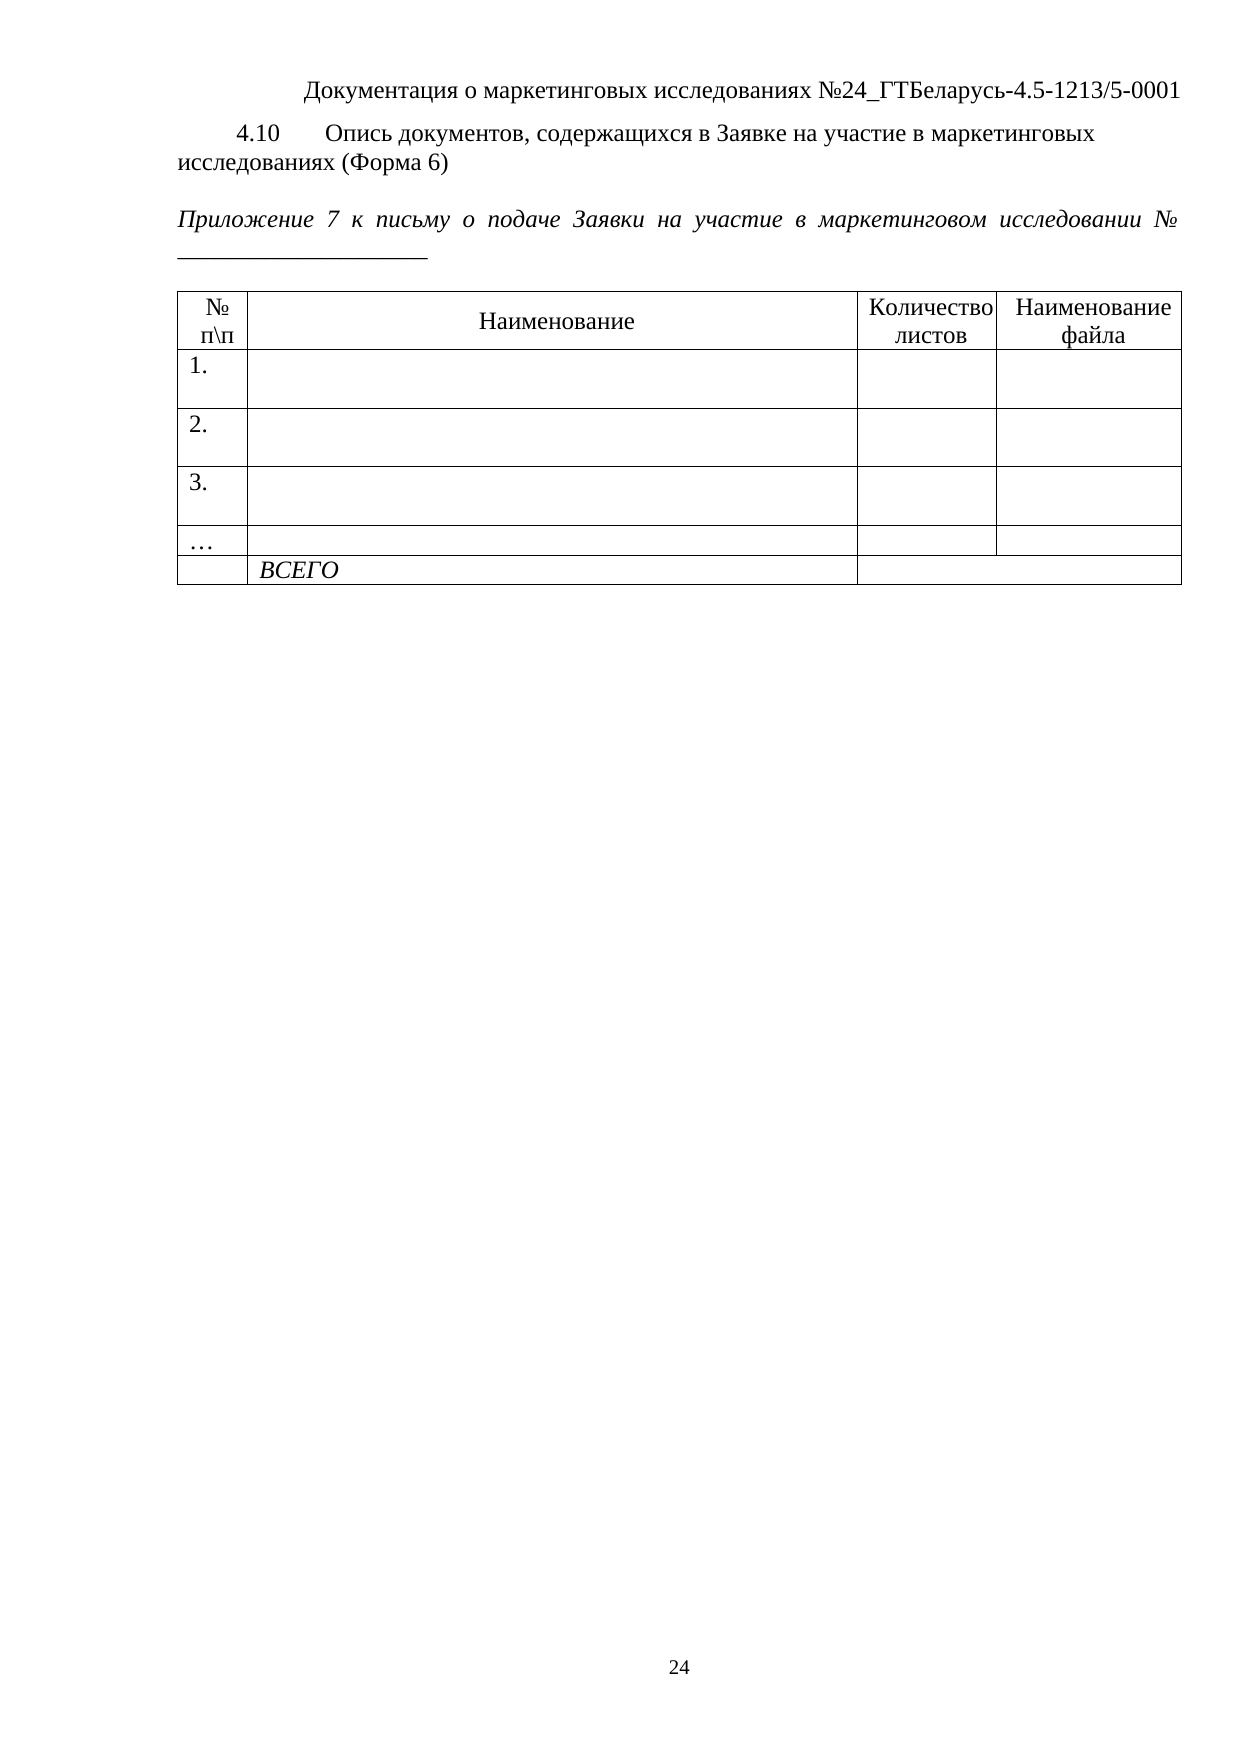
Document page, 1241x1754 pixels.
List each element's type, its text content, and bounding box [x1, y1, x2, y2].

table_cell [997, 350, 1181, 408]
table_cell [858, 409, 996, 466]
table_cell [178, 350, 247, 408]
table_header № п\п [178, 292, 247, 349]
table_cell … [178, 526, 247, 554]
table_cell [858, 526, 996, 554]
table_cell ВСЕГО [248, 556, 857, 584]
table_cell [997, 409, 1181, 466]
table_cell [858, 350, 996, 408]
table_cell [248, 526, 857, 554]
table_cell [178, 409, 247, 466]
list Опись документов, содержащихся в Заявке на участие в маркетинговых исследованиях (Форма 6) [177, 118, 1181, 176]
table_header Наименование [248, 292, 857, 349]
table_cell [997, 467, 1181, 525]
table_cell [248, 350, 857, 408]
table_cell [178, 467, 247, 525]
table_header Количество листов [858, 292, 996, 349]
table_cell [997, 526, 1181, 554]
text Приложение 7 к письму о подаче Заявки на участие в маркетинговом исследовании № ____________________ [177, 204, 1181, 262]
table_cell [248, 467, 857, 525]
table_cell [248, 409, 857, 466]
table_cell [858, 467, 996, 525]
table_header Наименование файла [997, 292, 1181, 349]
table_cell [178, 556, 247, 584]
table_cell [858, 556, 1181, 584]
